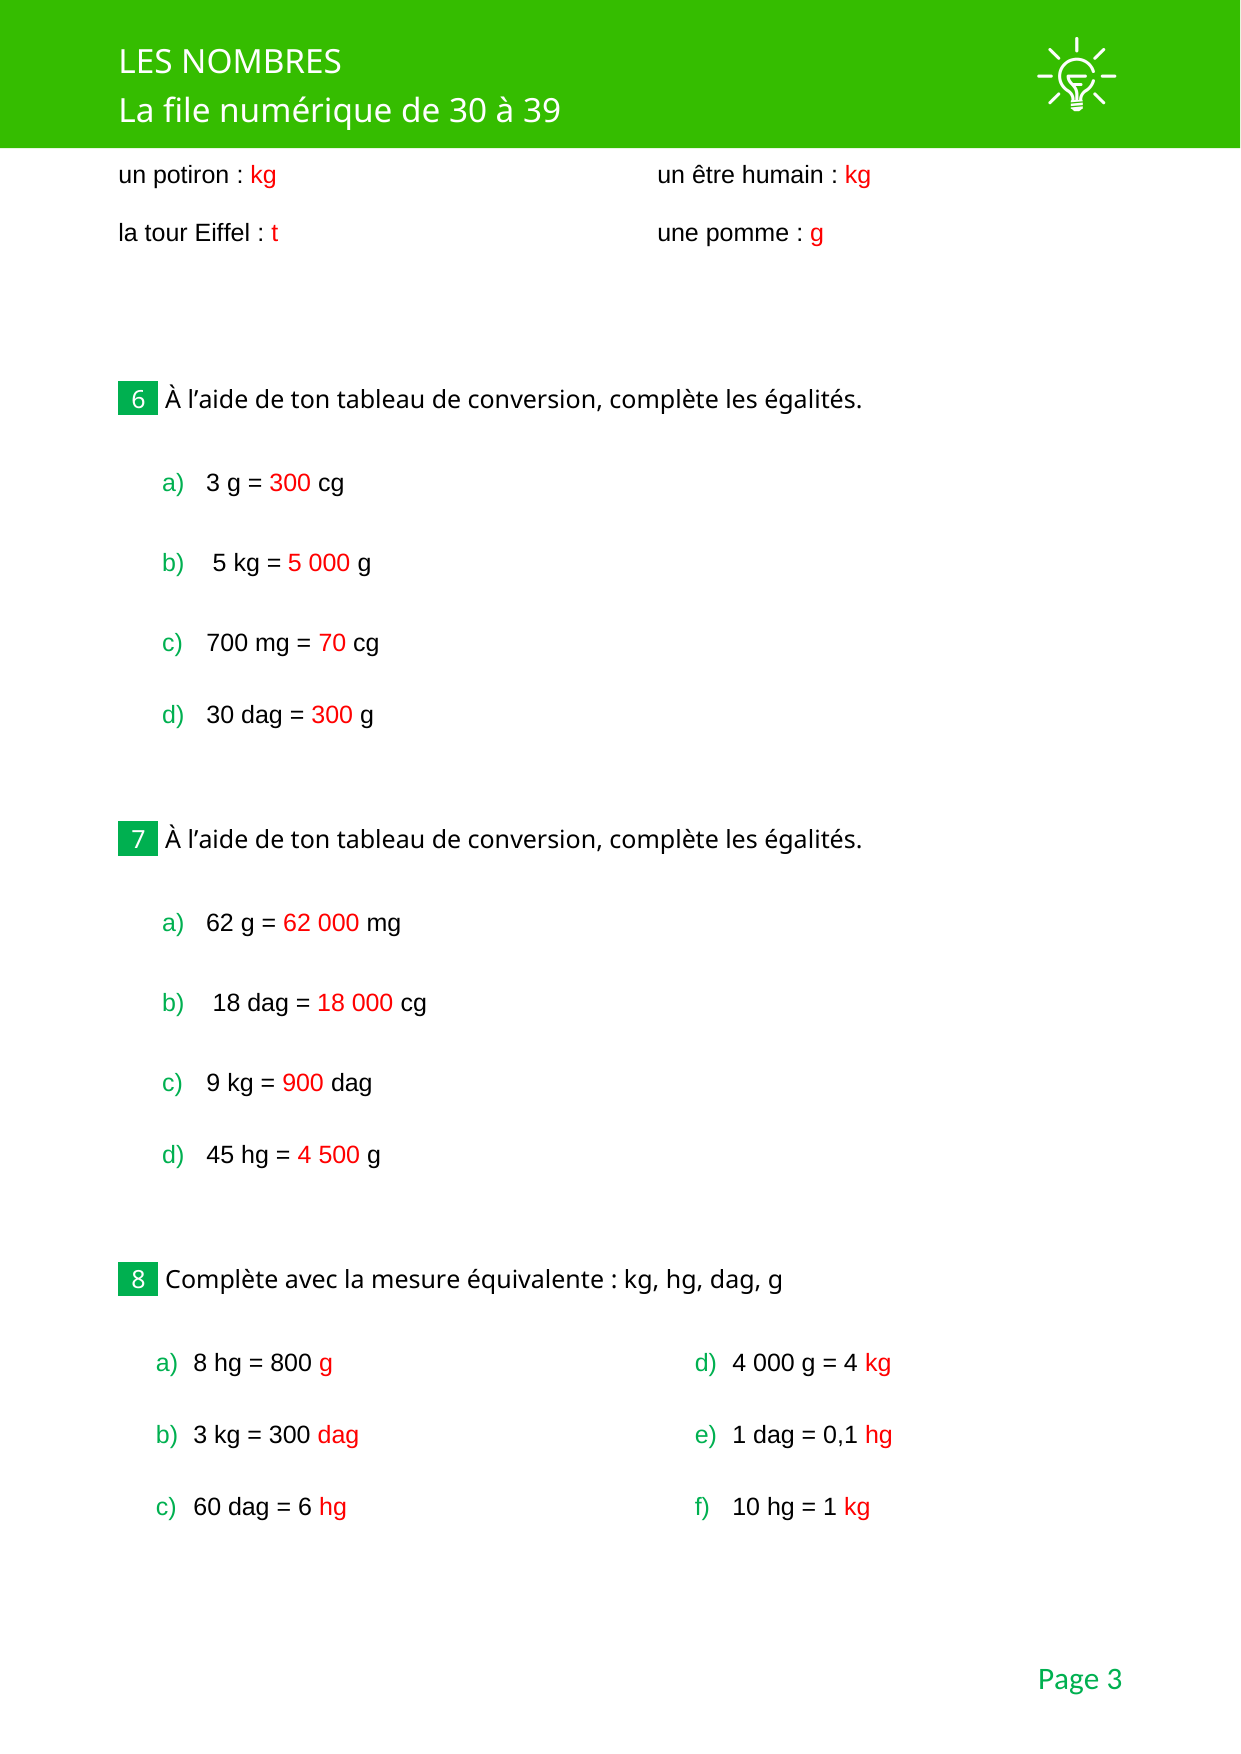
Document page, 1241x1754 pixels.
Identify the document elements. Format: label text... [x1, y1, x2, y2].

text la tour Eiffel : t [118, 218, 583, 247]
list 18 dag = 18 000 cg [162, 988, 1122, 1017]
list 8 hg = 800 g [156, 1348, 583, 1377]
list 4 000 g = 4 kg [694, 1348, 1122, 1377]
list 1 dag = 0,1 hg [694, 1420, 1122, 1449]
list 9 kg = 900 dag [162, 1068, 1122, 1097]
text 6 À l’aide de ton tableau de conversion, complète les égalités. [158, 381, 1122, 415]
text un être humain : kg [657, 160, 1122, 189]
list 60 dag = 6 hg [156, 1492, 583, 1521]
list 5 kg = 5 000 g [162, 548, 1122, 577]
list 3 kg = 300 dag [156, 1420, 583, 1449]
list 30 dag = 300 g [162, 699, 1122, 728]
text un potiron : kg [118, 160, 583, 189]
text une pomme : g [657, 218, 1122, 247]
list 45 hg = 4 500 g [162, 1140, 1122, 1168]
text 7 À l’aide de ton tableau de conversion, complète les égalités. [158, 821, 1122, 856]
list 700 mg = 70 cg [162, 628, 1122, 656]
list 10 hg = 1 kg [694, 1492, 1122, 1521]
picture [1034, 37, 1123, 114]
list 3 g = 300 cg [162, 468, 1122, 497]
list 62 g = 62 000 mg [162, 908, 1122, 937]
text 8 Complète avec la mesure équivalente : kg, hg, dag, g [158, 1262, 1122, 1296]
